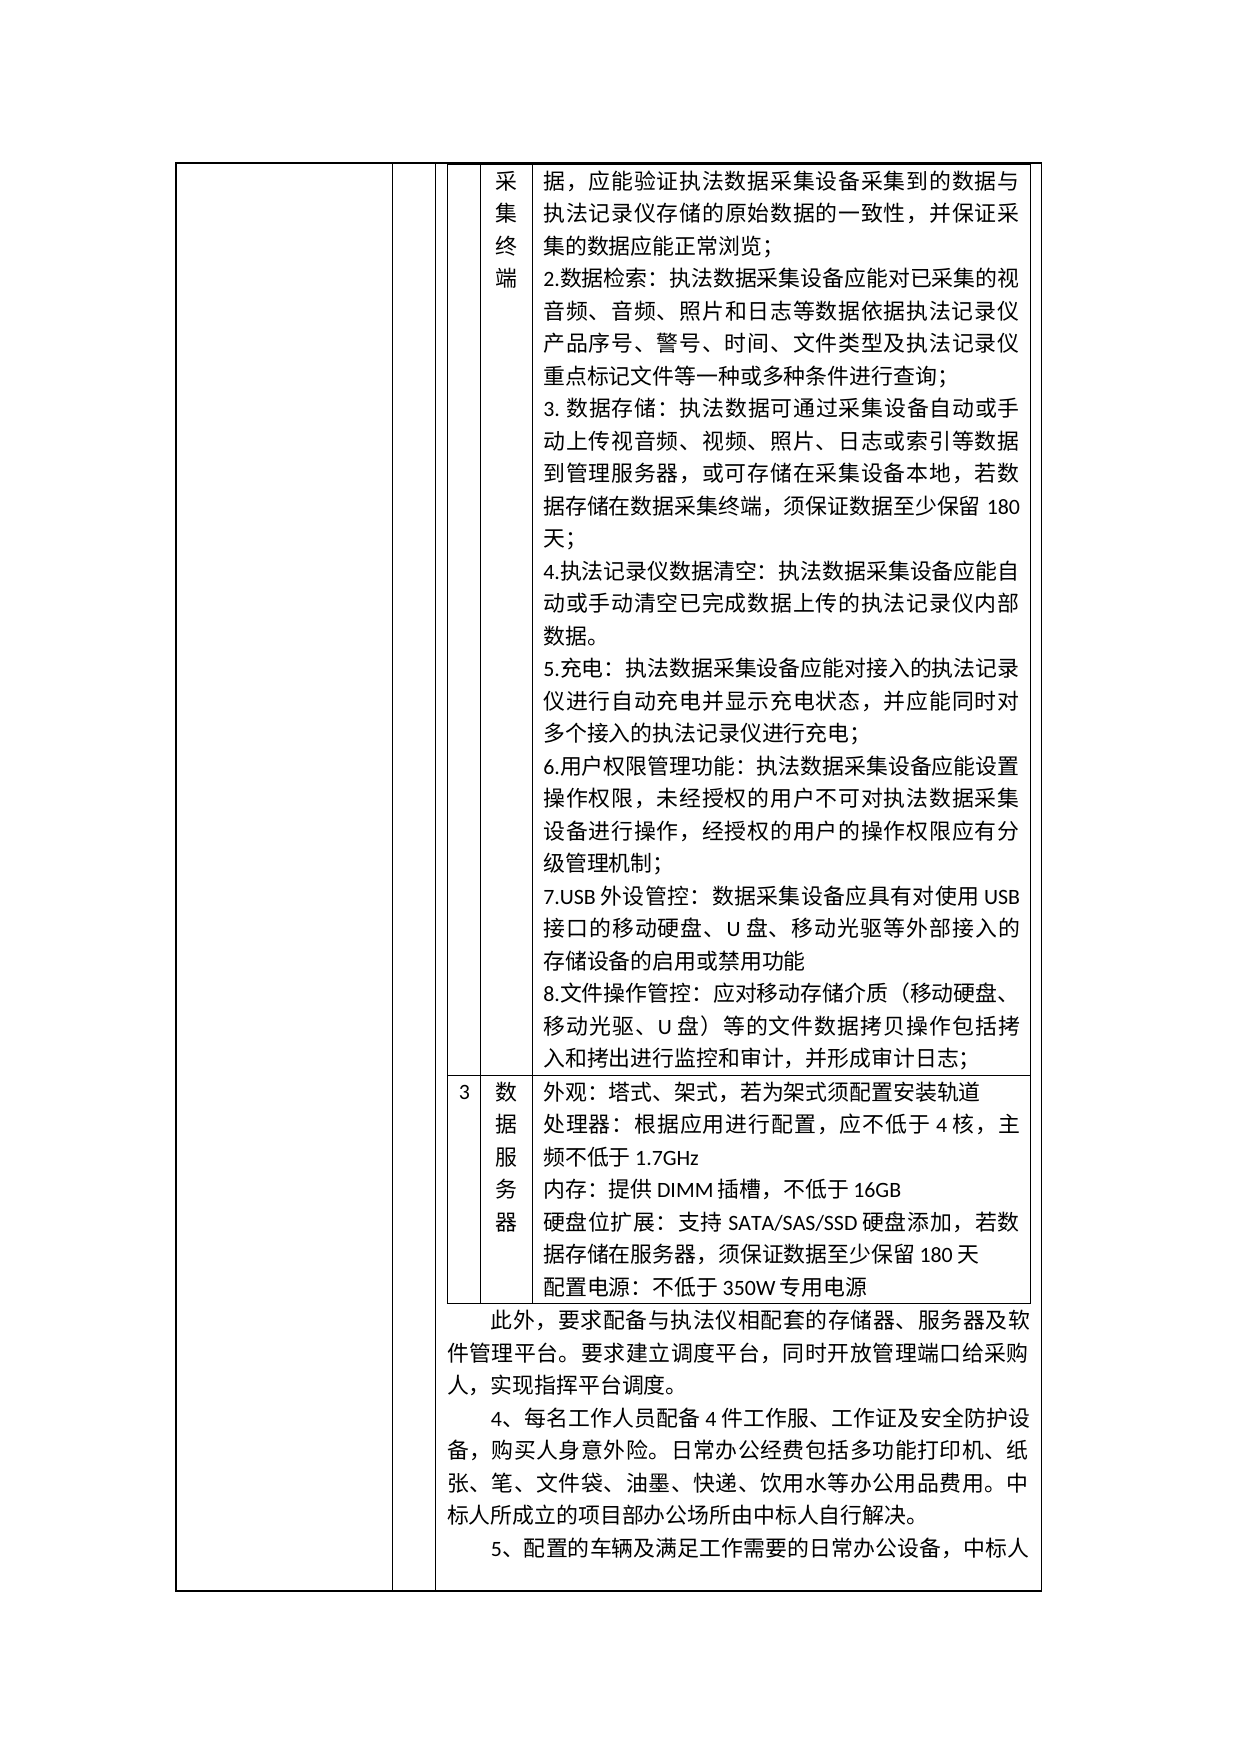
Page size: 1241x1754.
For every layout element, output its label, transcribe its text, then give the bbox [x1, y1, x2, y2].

table_cell [177, 164, 392, 1590]
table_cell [436, 164, 1041, 1590]
table_cell 1 [393, 164, 435, 1590]
